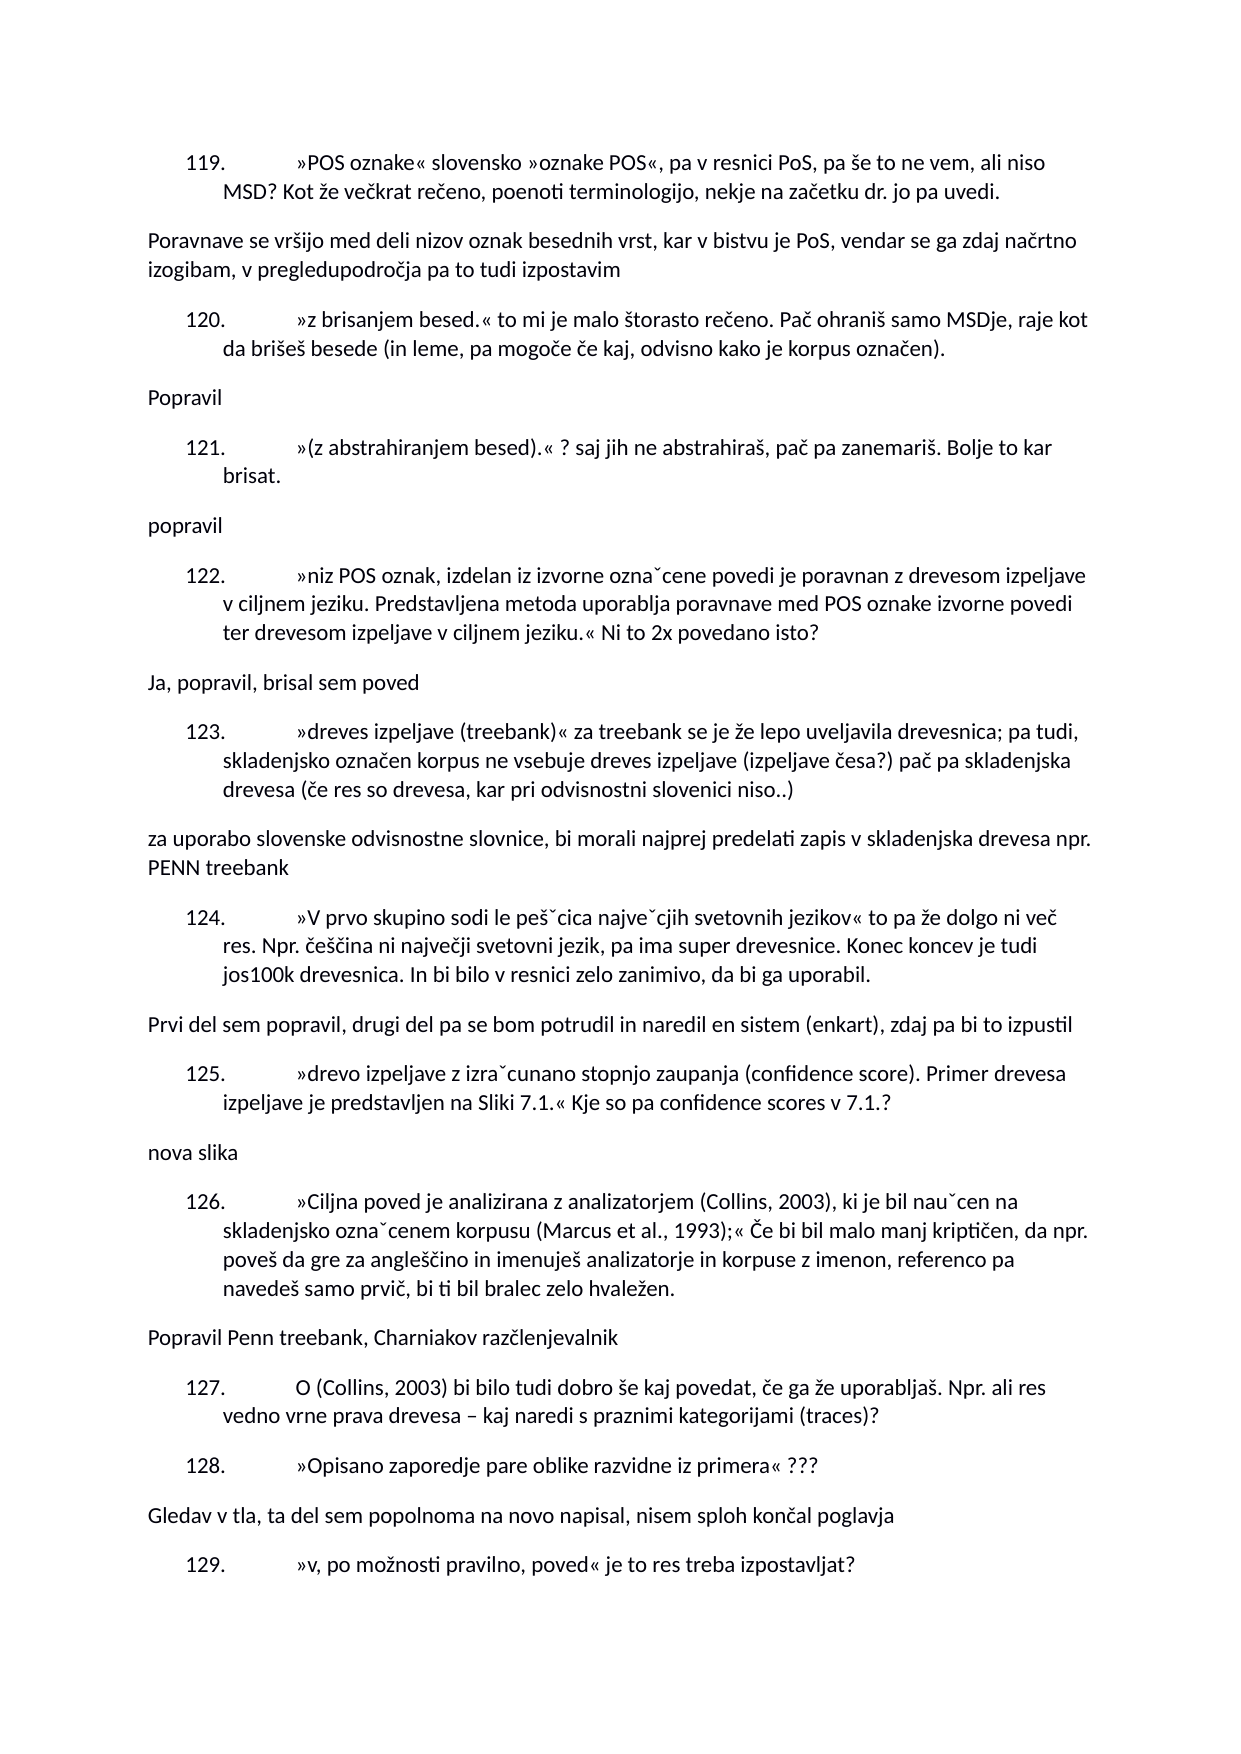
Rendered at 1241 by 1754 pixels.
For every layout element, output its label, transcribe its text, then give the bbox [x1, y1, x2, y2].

list »niz POS oznak, izdelan iz izvorne oznaˇcene povedi je poravnan z drevesom izpeljave v ciljnem jeziku. Predstavljena metoda uporablja poravnave med POS oznake izvorne povedi ter drevesom izpeljave v ciljnem jeziku.« Ni to 2x povedano isto? [185, 560, 1093, 646]
list »Opisano zaporedje pare oblike razvidne iz primera« ??? [185, 1451, 1093, 1479]
list »v, po možnosti pravilno, poved« je to res treba izpostavljat? [185, 1550, 1093, 1578]
list nova slika [148, 1137, 1093, 1166]
list »(z abstrahiranjem besed).« ? saj jih ne abstrahiraš, pač pa zanemariš. Bolje to kar brisat. [185, 432, 1093, 490]
list Poravnave se vršijo med deli nizov oznak besednih vrst, kar v bistvu je PoS, vendar se ga zdaj načrtno izogibam, v pregledupodročja pa to tudi izpostavim [148, 226, 1093, 283]
list »Ciljna poved je analizirana z analizatorjem (Collins, 2003), ki je bil nauˇcen na skladenjsko oznaˇcenem korpusu (Marcus et al., 1993);« Če bi bil malo manj kriptičen, da npr. poveš da gre za angleščino in imenuješ analizatorje in korpuse z imenon, referenco pa navedeš samo prvič, bi ti bil bralec zelo hvaležen. [185, 1187, 1093, 1302]
list »drevo izpeljave z izraˇcunano stopnjo zaupanja (confidence score). Primer drevesa izpeljave je predstavljen na Sliki 7.1.« Kje so pa confidence scores v 7.1.? [185, 1059, 1093, 1116]
list za uporabo slovenske odvisnostne slovnice, bi morali najprej predelati zapis v skladenjska drevesa npr. PENN treebank [148, 824, 1093, 881]
list Popravil [148, 383, 1093, 411]
list »POS oznake« slovensko »oznake POS«, pa v resnici PoS, pa še to ne vem, ali niso MSD? Kot že večkrat rečeno, poenoti terminologijo, nekje na začetku dr. jo pa uvedi. [185, 148, 1093, 205]
list Ja, popravil, brisal sem poved [148, 667, 1093, 696]
list Prvi del sem popravil, drugi del pa se bom potrudil in naredil en sistem (enkart), zdaj pa bi to izpustil [148, 1009, 1093, 1038]
list »z brisanjem besed.« to mi je malo štorasto rečeno. Pač ohraniš samo MSDje, raje kot da brišeš besede (in leme, pa mogoče če kaj, odvisno kako je korpus označen). [185, 304, 1093, 362]
list »dreves izpeljave (treebank)« za treebank se je že lepo uveljavila drevesnica; pa tudi, skladenjsko označen korpus ne vsebuje dreves izpeljave (izpeljave česa?) pač pa skladenjska drevesa (če res so drevesa, kar pri odvisnostni slovenici niso..) [185, 717, 1093, 803]
list Popravil Penn treebank, Charniakov razčlenjevalnik [148, 1323, 1093, 1351]
list »V prvo skupino sodi le pešˇcica najveˇcjih svetovnih jezikov« to pa že dolgo ni več res. Npr. češčina ni največji svetovni jezik, pa ima super drevesnice. Konec koncev je tudi jos100k drevesnica. In bi bilo v resnici zelo zanimivo, da bi ga uporabil. [185, 902, 1093, 988]
list popravil [148, 511, 1093, 539]
list Gledav v tla, ta del sem popolnoma na novo napisal, nisem sploh končal poglavja [148, 1500, 1093, 1529]
list O (Collins, 2003) bi bilo tudi dobro še kaj povedat, če ga že uporabljaš. Npr. ali res vedno vrne prava drevesa – kaj naredi s praznimi kategorijami (traces)? [185, 1372, 1093, 1430]
